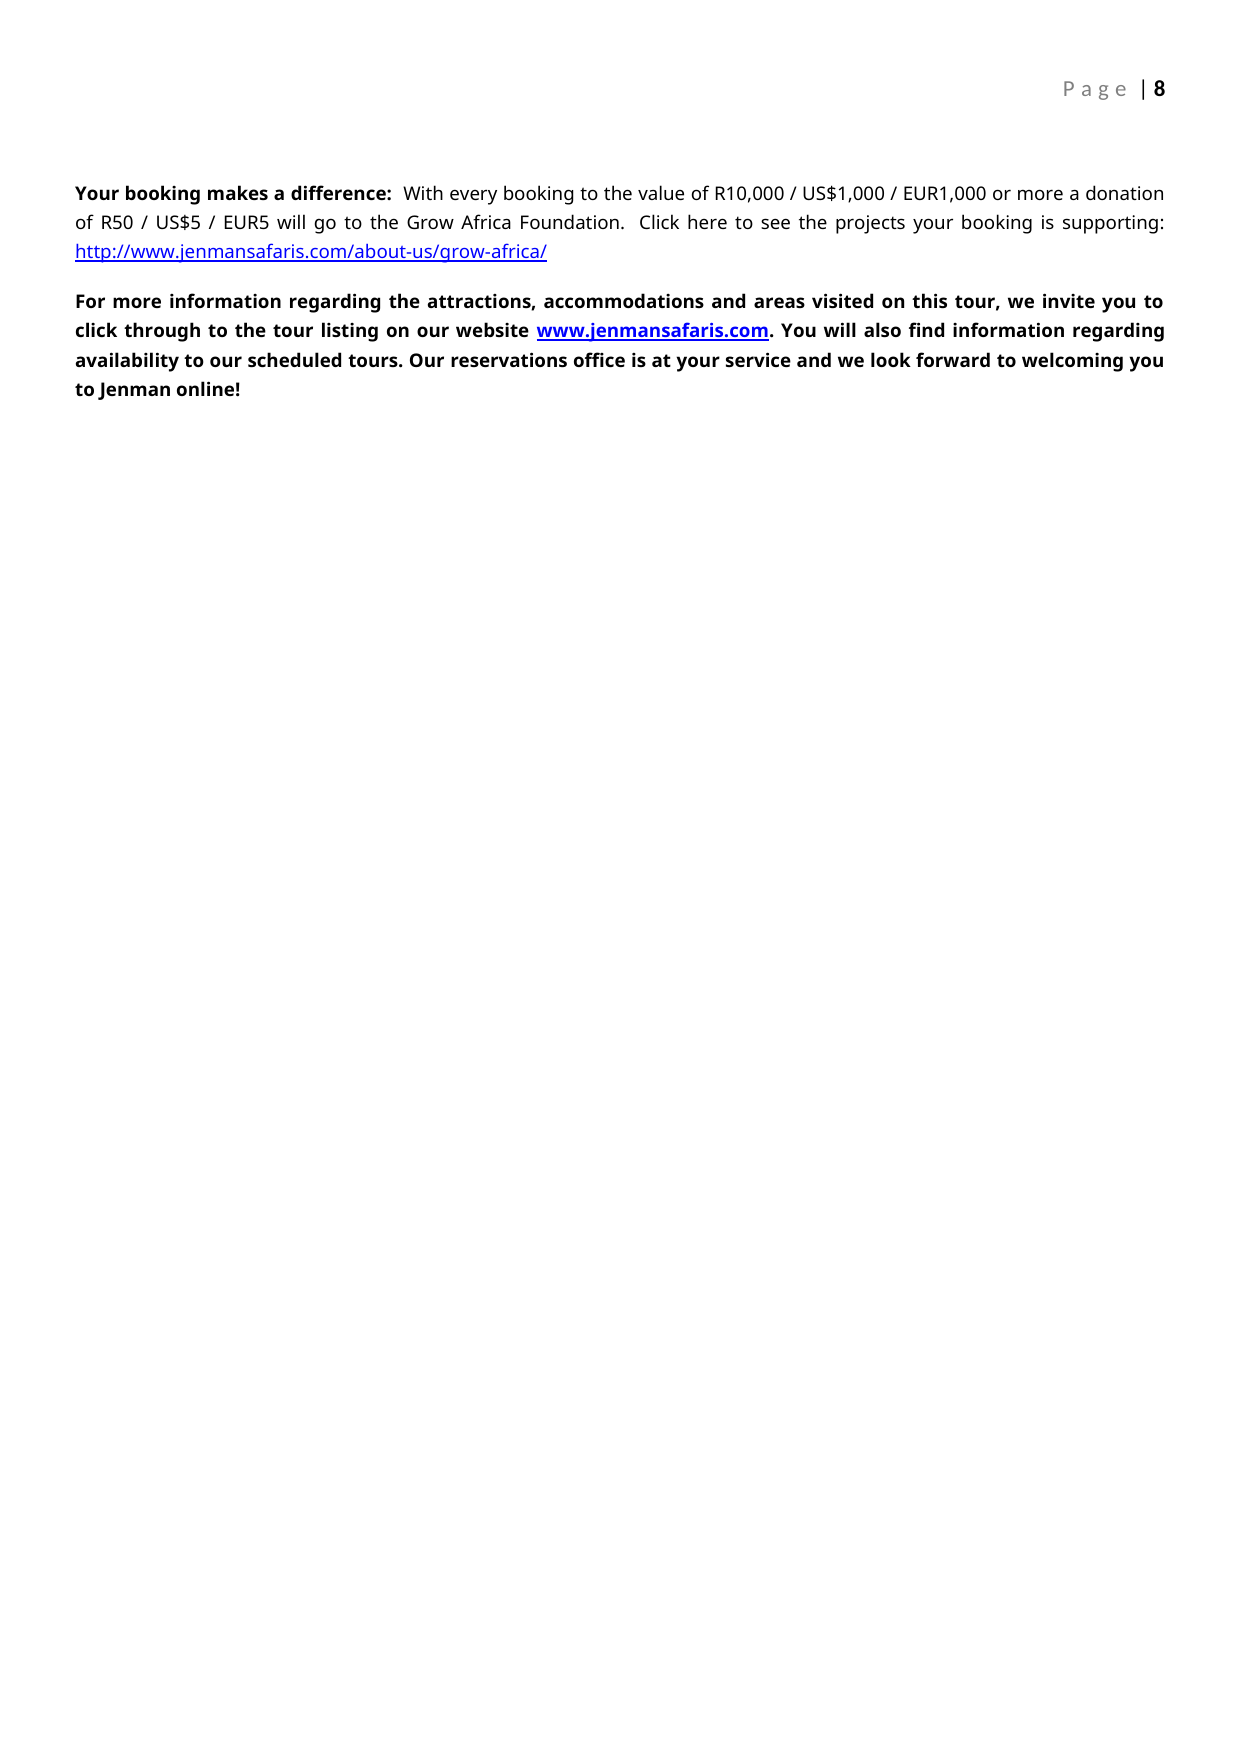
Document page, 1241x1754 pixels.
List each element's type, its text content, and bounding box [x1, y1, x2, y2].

text For more information regarding the attractions, accommodations and areas visited on this tour, we invite you to click through to the tour listing on our website www.jenmansafaris.com. You will also find information regarding availability to our scheduled tours. Our reservations office is at your service and we look forward to welcoming you to Jenman online! [75, 288, 1165, 402]
text Your booking makes a difference: With every booking to the value of R10,000 / US$1,000 / EUR1,000 or more a donation of R50 / US$5 / EUR5 will go to the Grow Africa Foundation. Click here to see the projects your booking is supporting: http://www.jenmansafaris.com/about-us/grow-africa/ [75, 180, 1165, 264]
